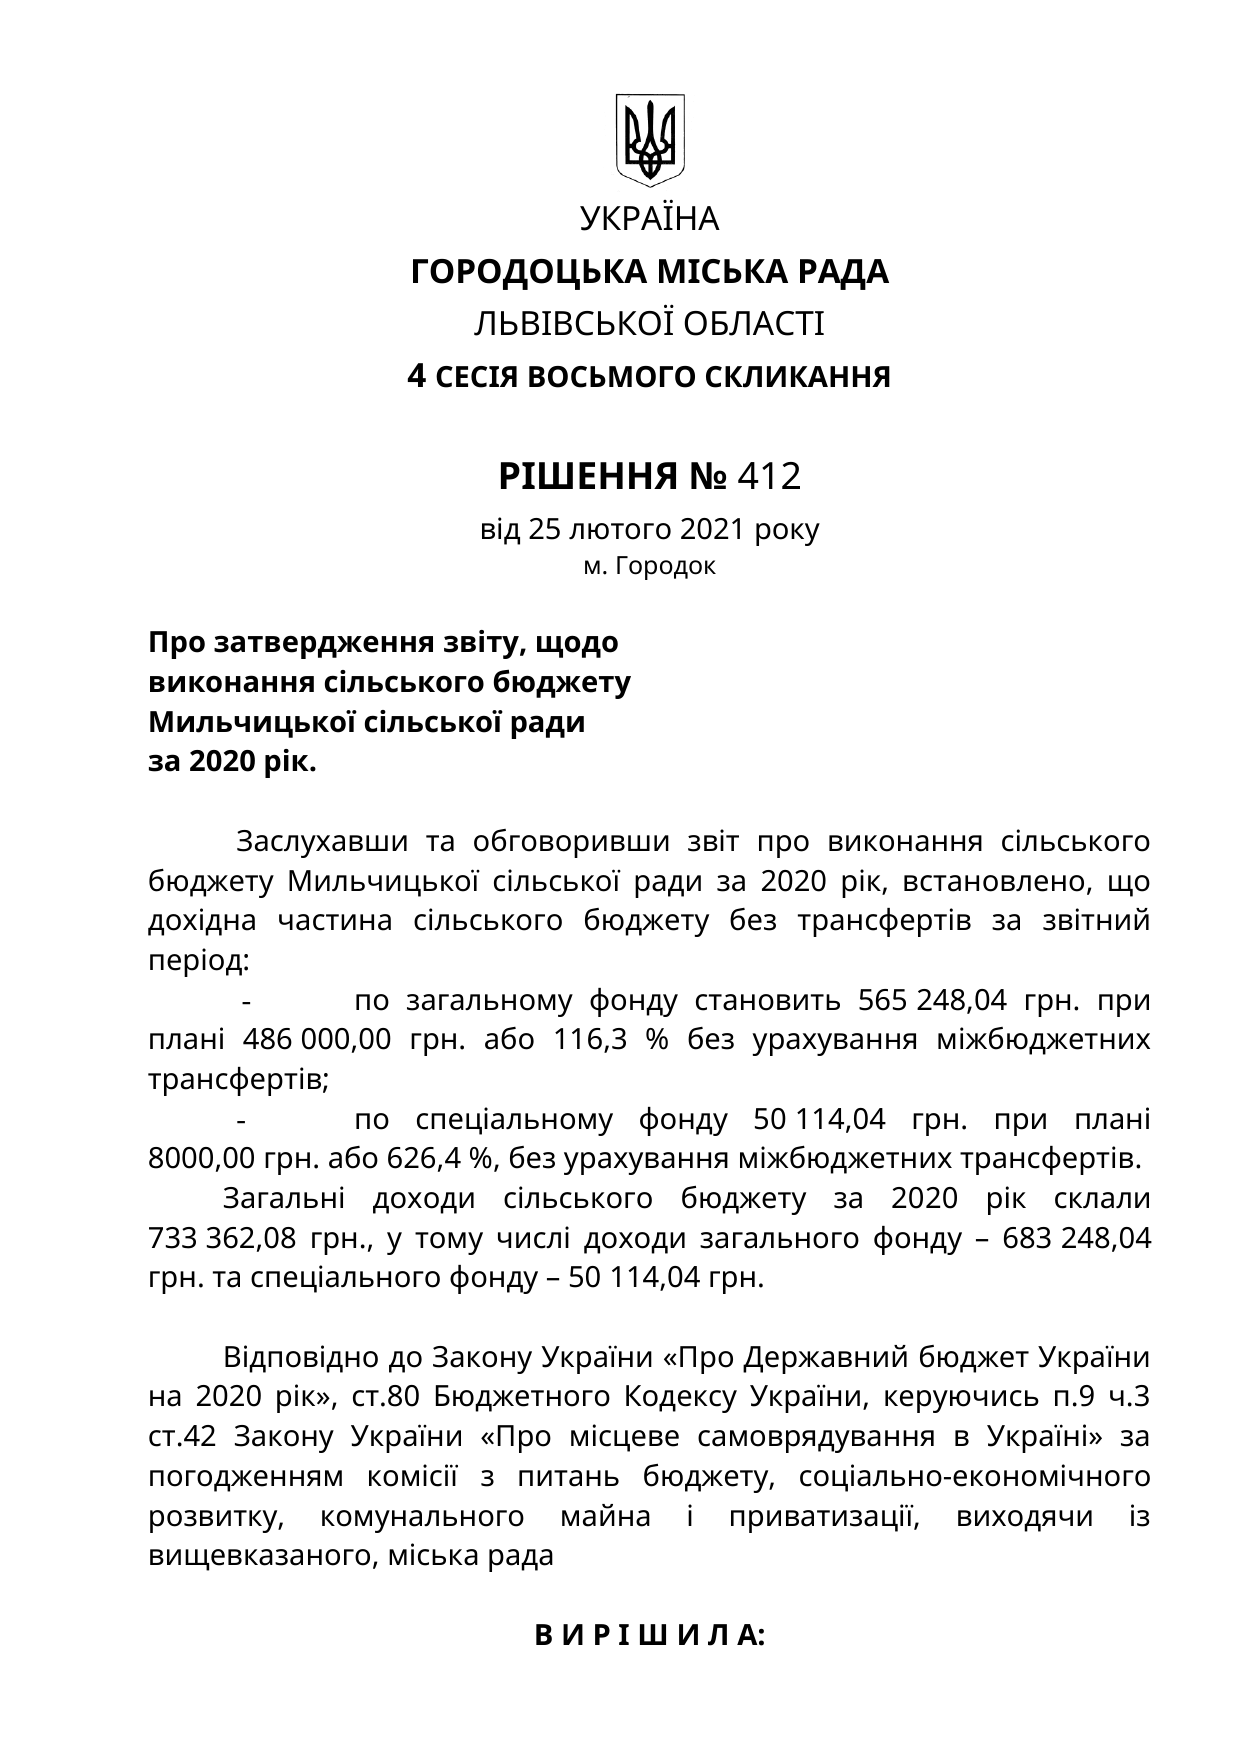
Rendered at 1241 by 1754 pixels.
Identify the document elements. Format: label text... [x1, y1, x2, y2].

text Відповідно до Закону України «Про Державний бюджет України на 2020 рік», ст.80 Бюджетного Кодексу України, керуючись п.9 ч.3 ст.42 Закону України «Про місцеве самоврядування в Україні» за погодженням комісії з питань бюджету, соціально-економічного розвитку, комунального майна і приватизації, виходячи із вищевказаного, міська рада [148, 1336, 1152, 1574]
text ЛЬВІВСЬКОЇ ОБЛАСТІ [148, 299, 1152, 345]
text РІШЕННЯ № 412 [148, 449, 1152, 501]
list по спеціальному фонду 50 114,04 грн. при плані 8000,00 грн. або 626,4 %, без урахування міжбюджетних трансфертів. [148, 1098, 1152, 1177]
list по загальному фонду становить 565 248,04 грн. при плані 486 000,00 грн. або 116,3 % без урахування міжбюджетних трансфертів; [148, 979, 1152, 1098]
text м. Городок [148, 548, 1152, 582]
text Про затвердження звіту, щодо [148, 622, 1152, 661]
text від 25 лютого 2021 року [148, 508, 1152, 548]
text Заслухавши та обговоривши звіт про виконання сільського бюджету Мильчицької сільської ради за 2020 рік, встановлено, що дохідна частина сільського бюджету без трансфертів за звітний період: [148, 820, 1152, 979]
text ГОРОДОЦЬКА МІСЬКА РАДА [148, 247, 1152, 293]
text Мильчицької сільської ради [148, 701, 1152, 741]
text Загальні доходи сільського бюджету за 2020 рік склали 733 362,08 грн., у тому числі доходи загального фонду – 683 248,04 грн. та спеціального фонду – 50 114,04 грн. [148, 1177, 1152, 1296]
text виконання сільського бюджету [148, 661, 1152, 701]
text 4 сесія восьмого скликання [148, 352, 1152, 397]
text за 2020 рік. [148, 741, 1152, 780]
text УКРАЇНА [148, 195, 1152, 241]
picture [603, 88, 696, 192]
text В И Р І Ш И Л А: [148, 1614, 1152, 1653]
